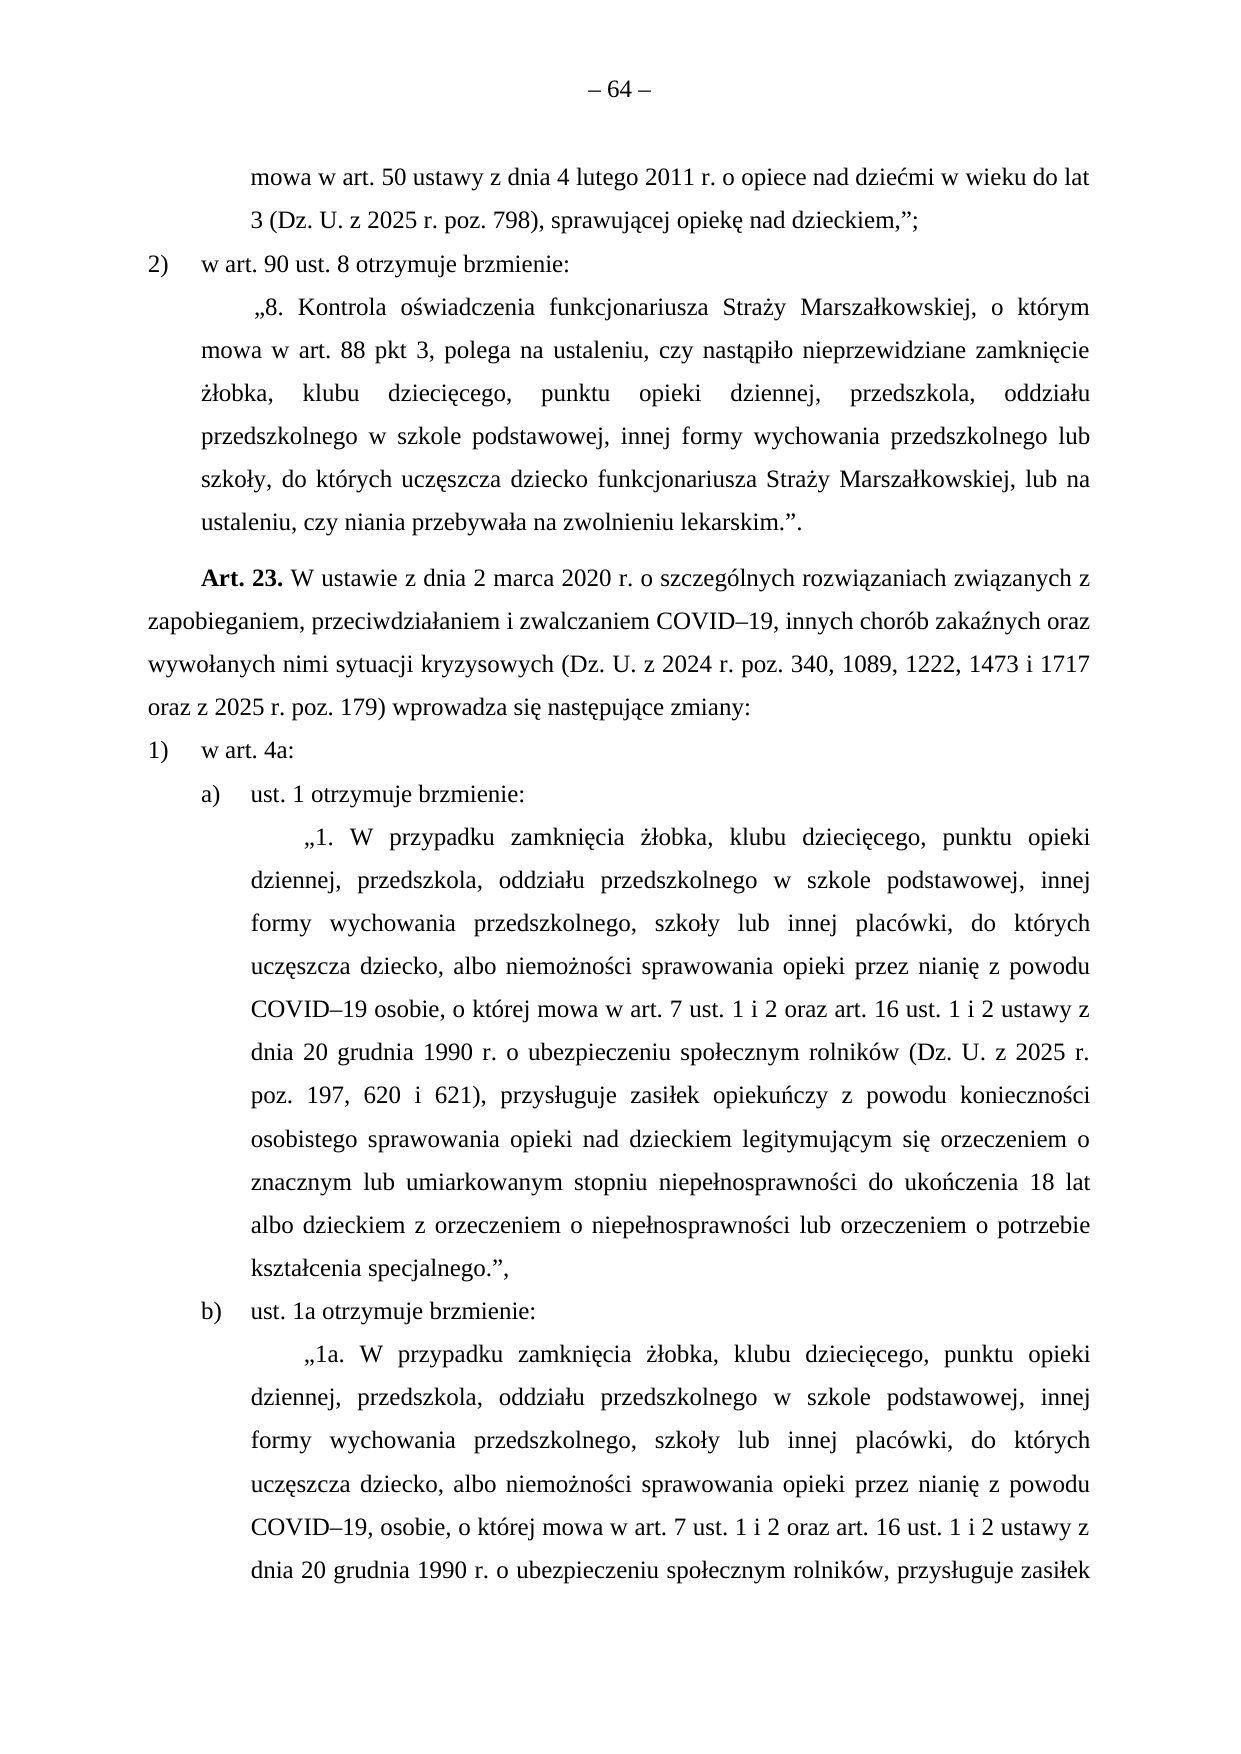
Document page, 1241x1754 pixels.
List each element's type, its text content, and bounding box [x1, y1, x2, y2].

text 1) w art. 4a: [148, 736, 1091, 764]
text „8. Kontrola oświadczenia funkcjonariusza Straży Marszałkowskiej, o którym mowa w art. 88 pkt 3, polega na ustaleniu, czy nastąpiło nieprzewidziane zamknięcie żłobka, klubu dziecięcego, punktu opieki dziennej, przedszkola, oddziału przedszkolnego w szkole podstawowej, innej formy wychowania przedszkolnego lub szkoły, do których uczęszcza dziecko funkcjonariusza Straży Marszałkowskiej, lub na ustaleniu, czy niania przebywała na zwolnieniu lekarskim.”. [201, 292, 1091, 536]
text „1. W przypadku zamknięcia żłobka, klubu dziecięcego, punktu opieki dziennej, przedszkola, oddziału przedszkolnego w szkole podstawowej, innej formy wychowania przedszkolnego, szkoły lub innej placówki, do których uczęszcza dziecko, albo niemożności sprawowania opieki przez nianię z powodu COVID–19 osobie, o której mowa w art. 7 ust. 1 i 2 oraz art. 16 ust. 1 i 2 ustawy z dnia 20 grudnia 1990 r. o ubezpieczeniu społecznym rolników (Dz. U. z 2025 r. poz. 197, 620 i 621), przysługuje zasiłek opiekuńczy z powodu konieczności osobistego sprawowania opieki nad dzieckiem legitymującym się orzeczeniem o znacznym lub umiarkowanym stopniu niepełnosprawności do ukończenia 18 lat albo dzieckiem z orzeczeniem o niepełnosprawności lub orzeczeniem o potrzebie kształcenia specjalnego.”, [251, 822, 1091, 1282]
text a) ust. 1 otrzymuje brzmienie: [201, 779, 1091, 807]
text b) ust. 1a otrzymuje brzmienie: [201, 1296, 1091, 1325]
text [251, 1339, 1091, 1584]
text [201, 162, 1091, 234]
text Art. 23. W ustawie z dnia 2 marca 2020 r. o szczególnych rozwiązaniach związanych z zapobieganiem, przeciwdziałaniem i zwalczaniem COVID–19, innych chorób zakaźnych oraz wywołanych nimi sytuacji kryzysowych (Dz. U. z 2024 r. poz. 340, 1089, 1222, 1473 i 1717 oraz z 2025 r. poz. 179) wprowadza się następujące zmiany: [148, 563, 1091, 721]
text 2) w art. 90 ust. 8 otrzymuje brzmienie: [148, 249, 1091, 277]
